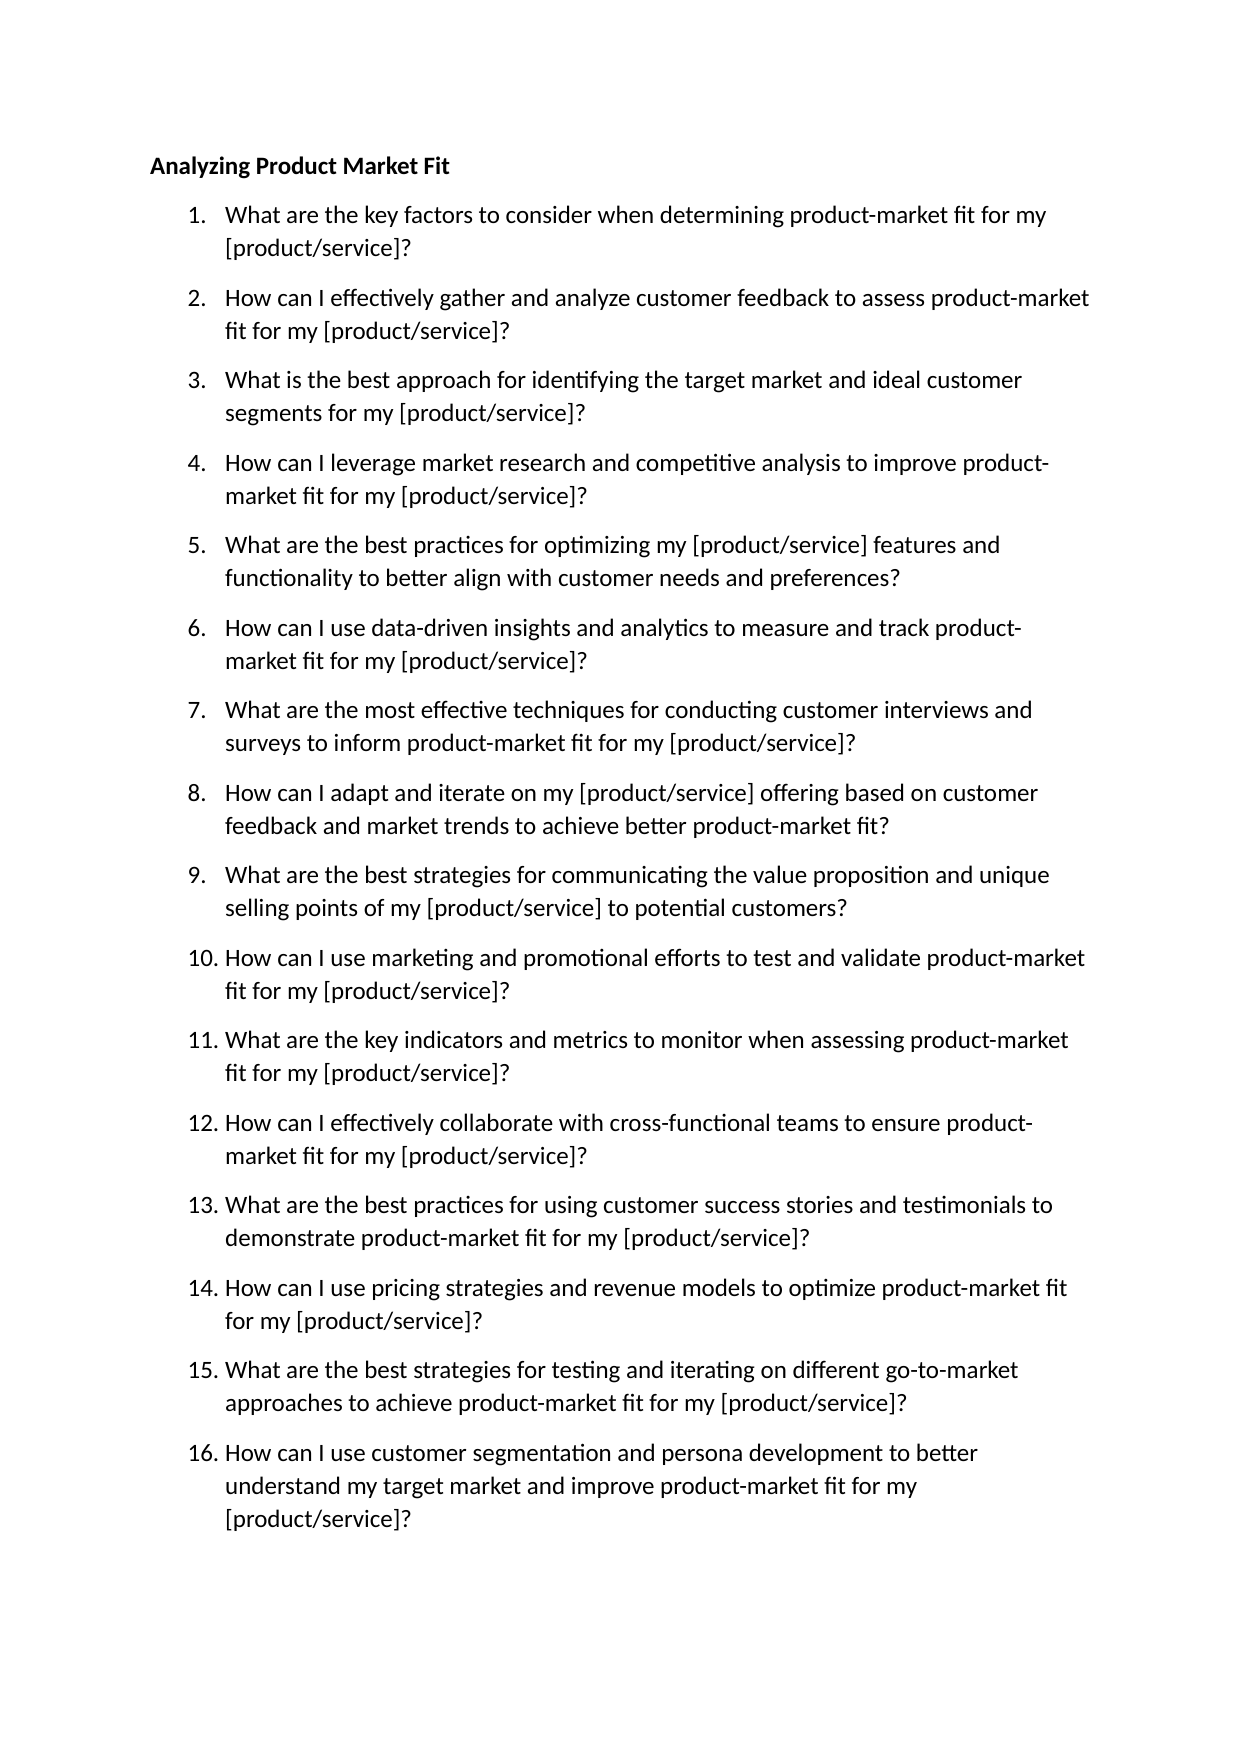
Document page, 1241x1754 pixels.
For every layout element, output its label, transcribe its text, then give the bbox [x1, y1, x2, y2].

text Analyzing Product Market Fit [150, 150, 1090, 181]
list What are the best strategies for communicating the value proposition and unique selling points of my [product/service] to potential customers? [187, 859, 1090, 923]
list What are the best practices for optimizing my [product/service] features and functionality to better align with customer needs and preferences? [187, 529, 1090, 593]
list What are the best practices for using customer success stories and testimonials to demonstrate product-market fit for my [product/service]? [187, 1189, 1090, 1253]
list How can I use pricing strategies and revenue models to optimize product-market fit for my [product/service]? [187, 1272, 1090, 1336]
list How can I effectively collaborate with cross-functional teams to ensure product-market fit for my [product/service]? [187, 1107, 1090, 1171]
list What are the most effective techniques for conducting customer interviews and surveys to inform product-market fit for my [product/service]? [187, 694, 1090, 758]
list What are the key factors to consider when determining product-market fit for my [product/service]? [187, 199, 1090, 263]
list How can I effectively gather and analyze customer feedback to assess product-market fit for my [product/service]? [187, 282, 1090, 346]
list How can I use marketing and promotional efforts to test and validate product-market fit for my [product/service]? [187, 942, 1090, 1006]
list What is the best approach for identifying the target market and ideal customer segments for my [product/service]? [187, 364, 1090, 428]
list What are the key indicators and metrics to monitor when assessing product-market fit for my [product/service]? [187, 1024, 1090, 1088]
list How can I adapt and iterate on my [product/service] offering based on customer feedback and market trends to achieve better product-market fit? [187, 777, 1090, 841]
list How can I leverage market research and competitive analysis to improve product-market fit for my [product/service]? [187, 447, 1090, 511]
list How can I use data-driven insights and analytics to measure and track product-market fit for my [product/service]? [187, 612, 1090, 676]
list What are the best strategies for testing and iterating on different go-to-market approaches to achieve product-market fit for my [product/service]? [187, 1354, 1090, 1418]
list How can I use customer segmentation and persona development to better understand my target market and improve product-market fit for my [product/service]? [187, 1437, 1090, 1533]
